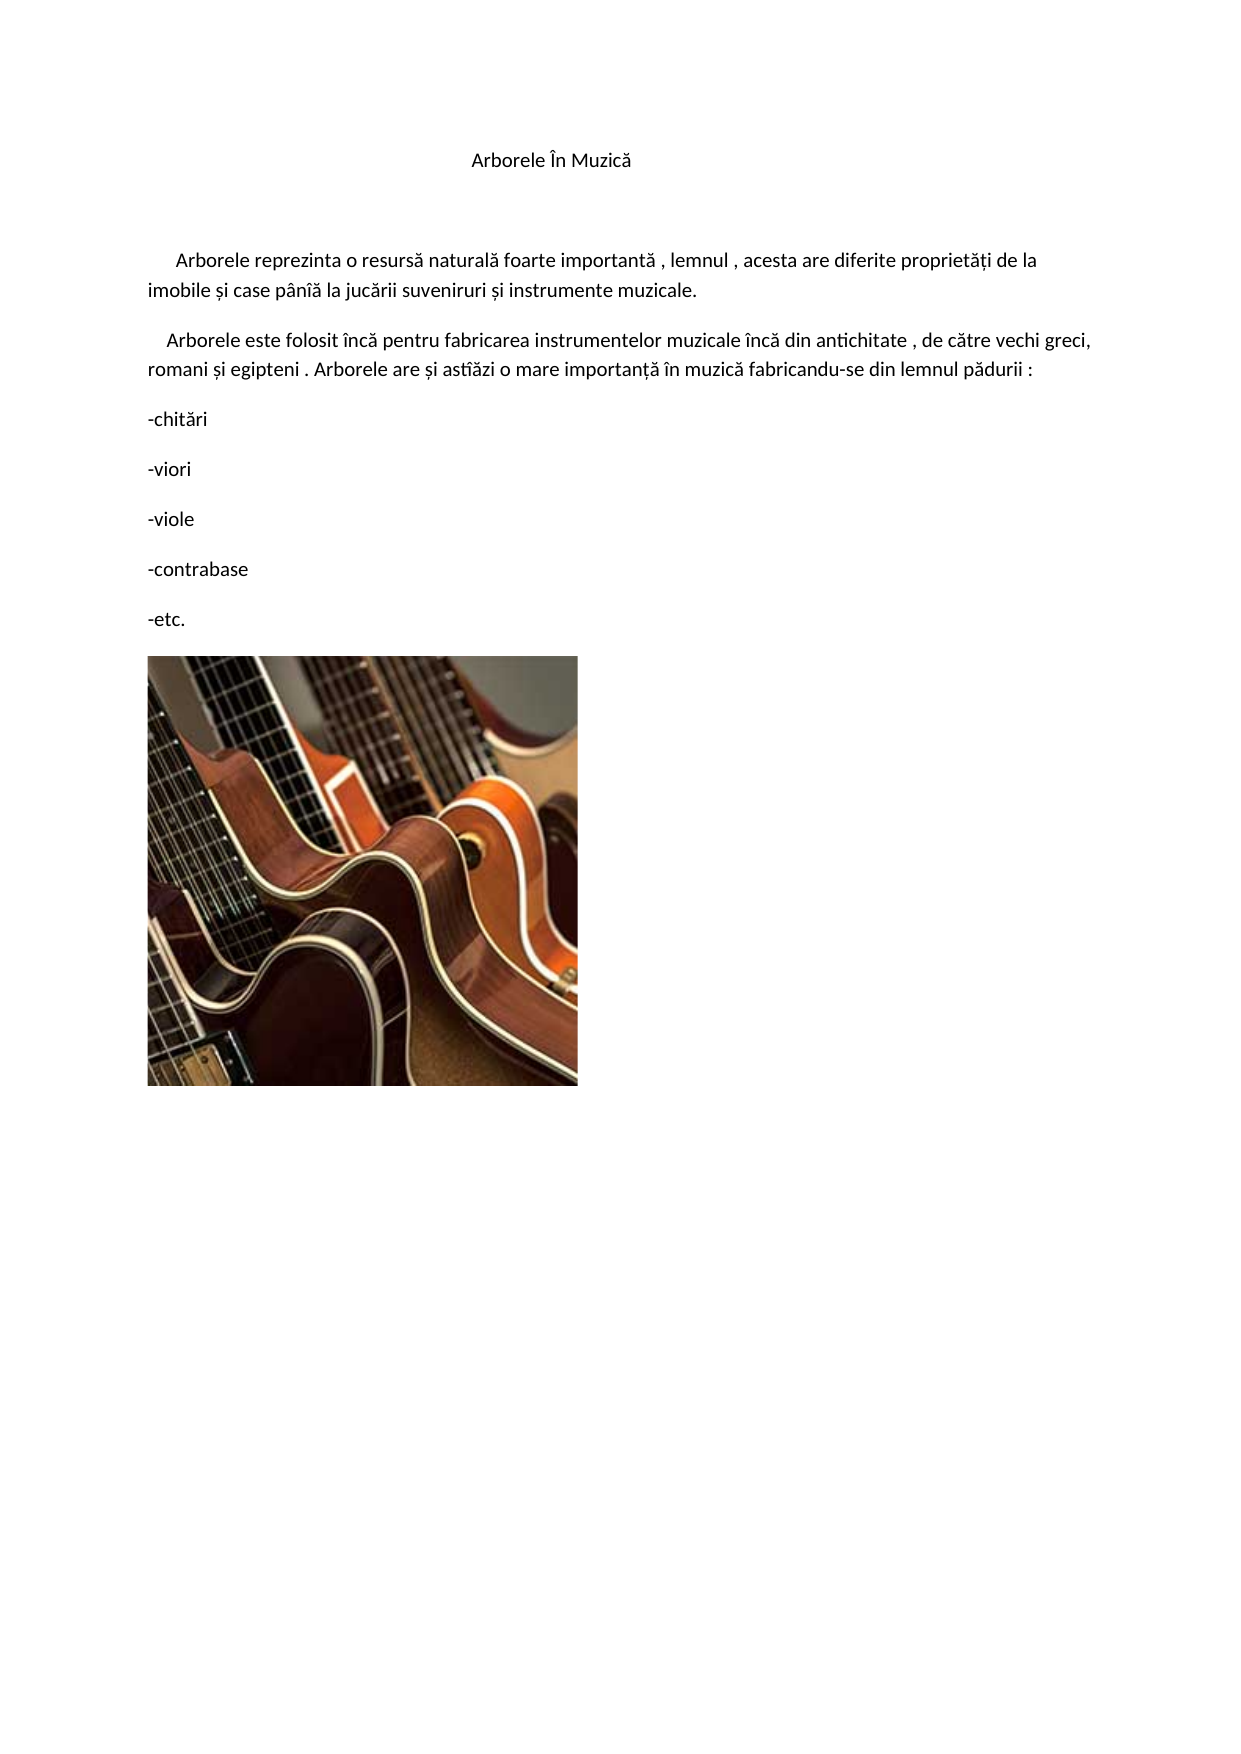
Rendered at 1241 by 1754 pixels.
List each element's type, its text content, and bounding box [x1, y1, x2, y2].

text Arborele În Muzică [148, 148, 1093, 173]
text -viori [148, 456, 1093, 481]
text Arborele reprezinta o resursă naturală foarte importantă , lemnul , acesta are diferite proprietăți de la imobile și case pânîă la jucării suveniruri și instrumente muzicale. [148, 248, 1093, 302]
text -chitări [148, 406, 1093, 431]
text -contrabase [148, 556, 1093, 581]
text Arborele este folosit încă pentru fabricarea instrumentelor muzicale încă din antichitate , de către vechi greci, romani și egipteni . Arborele are și astîăzi o mare importanță în muzică fabricandu-se din lemnul pădurii : [148, 327, 1093, 381]
picture [147, 656, 578, 1086]
text -viole [148, 506, 1093, 531]
text -etc. [148, 606, 1093, 631]
